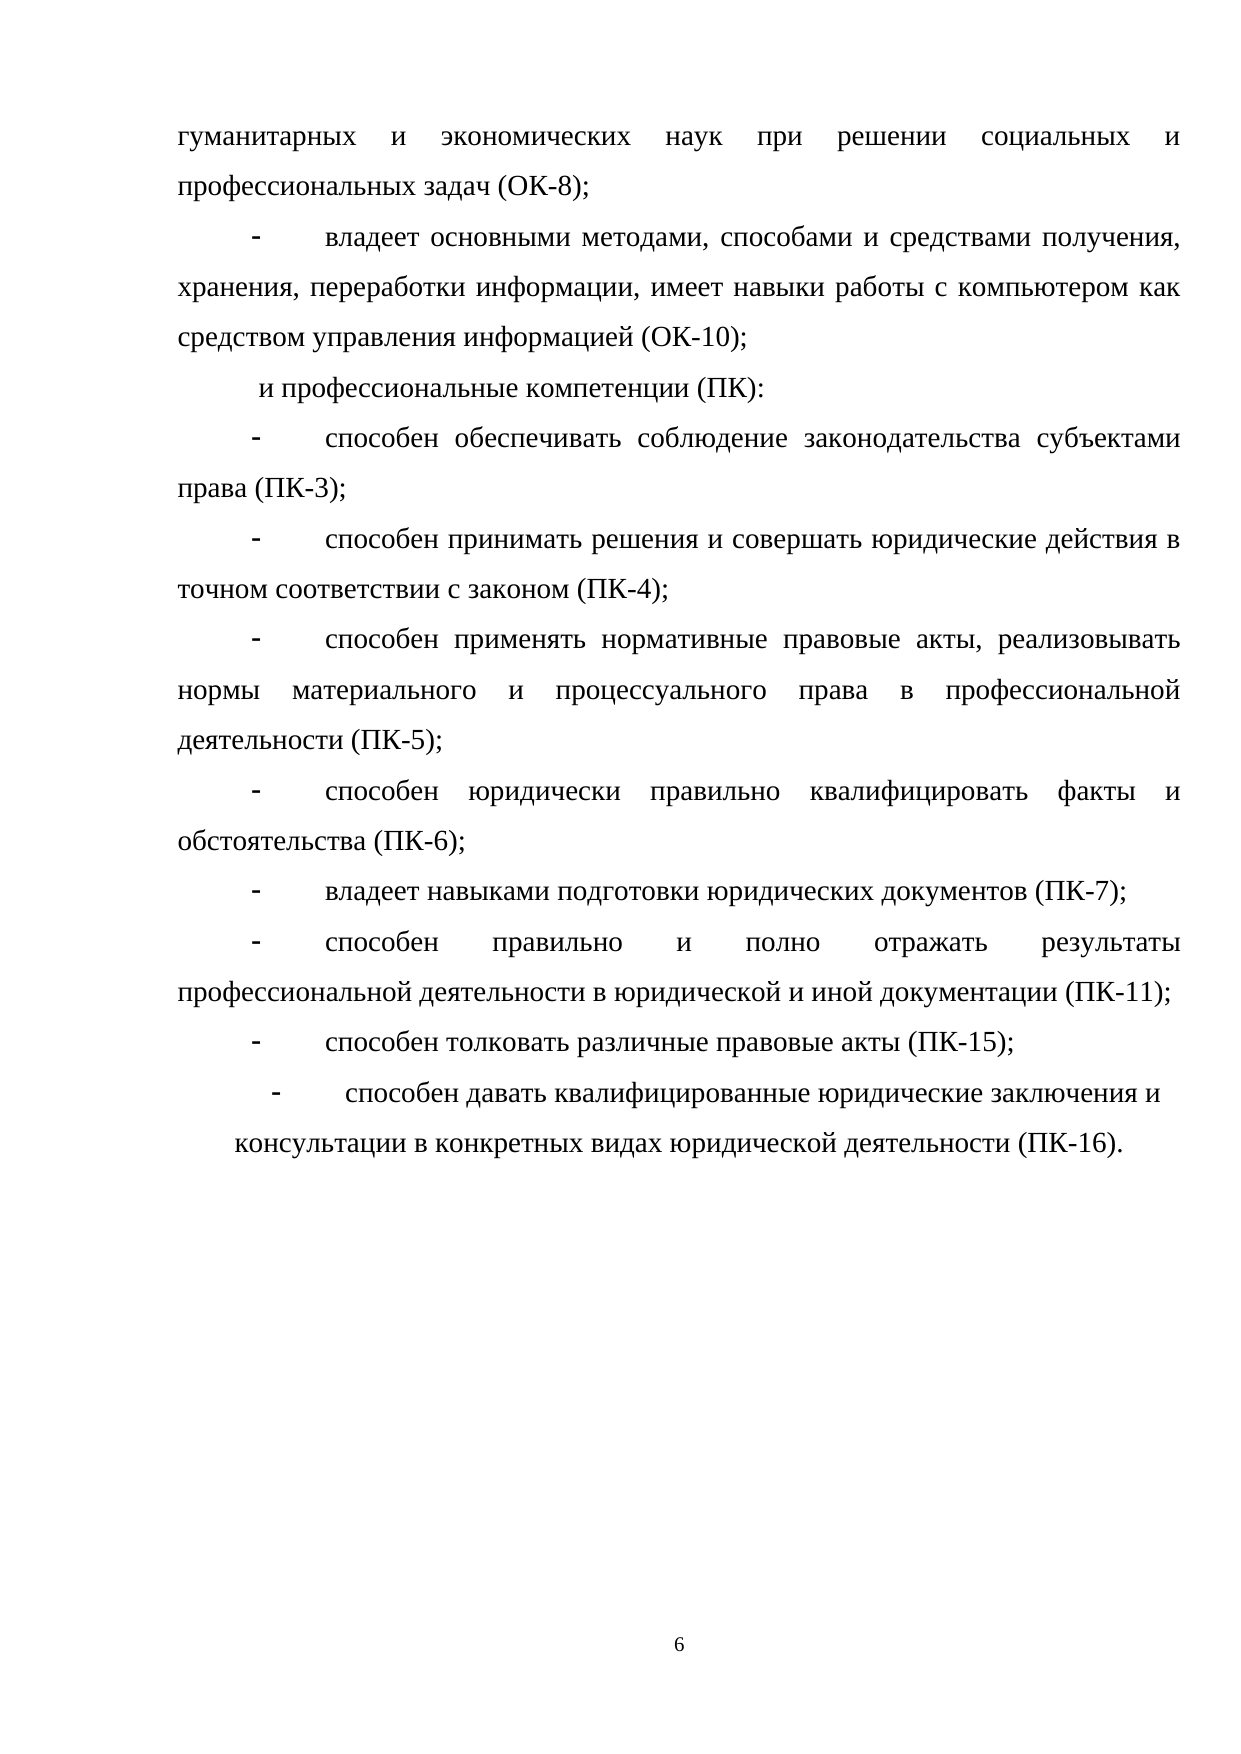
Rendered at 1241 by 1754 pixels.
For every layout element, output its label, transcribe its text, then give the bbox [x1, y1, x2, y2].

list способен давать квалифицированные юридические заключения и консультации в конкретных видах юридической деятельности (ПК-16). [177, 1075, 1181, 1159]
list способен принимать решения и совершать юридические действия в точном соответствии с законом (ПК-4); [177, 521, 1181, 605]
list способен толковать различные правовые акты (ПК-15); [177, 1024, 1181, 1058]
text и профессиональные компетенции (ПК): [177, 370, 1181, 403]
list способен правильно и полно отражать результаты профессиональной деятельности в юридической и иной документации (ПК-11); [177, 924, 1181, 1008]
list способен применять нормативные правовые акты, реализовывать нормы материального и процессуального права в профессиональной деятельности (ПК-5); [177, 622, 1181, 756]
list способен обеспечивать соблюдение законодательства субъектами права (ПК-3); [177, 420, 1181, 504]
list владеет основными методами, способами и средствами получения, хранения, переработки информации, имеет навыки работы с компьютером как средством управления информацией (ОК-10); [177, 219, 1181, 353]
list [177, 118, 1181, 202]
list способен юридически правильно квалифицировать факты и обстоятельства (ПК-6); [177, 773, 1181, 857]
list владеет навыками подготовки юридических документов (ПК-7); [177, 873, 1181, 907]
